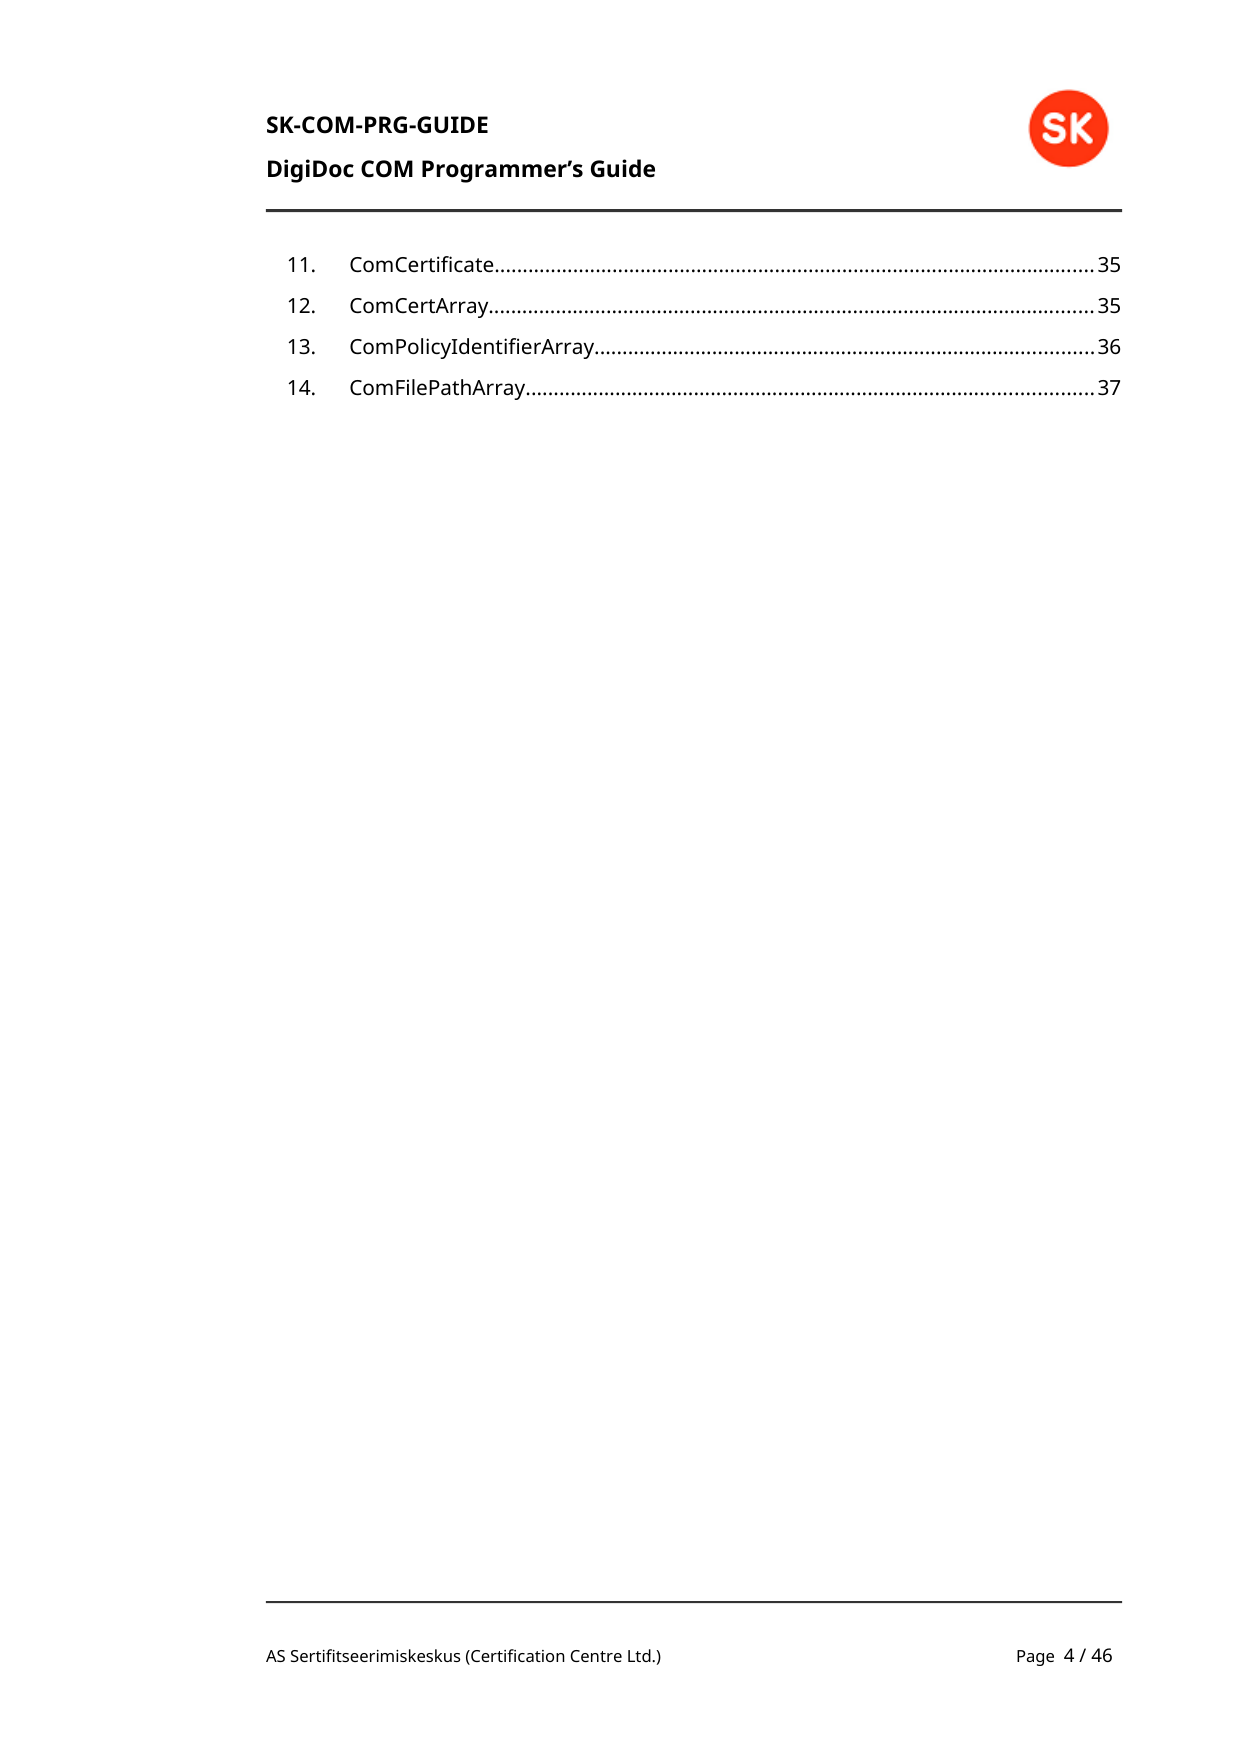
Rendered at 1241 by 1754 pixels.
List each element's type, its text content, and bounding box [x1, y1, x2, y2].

text 11. ComCertificate 35 [287, 250, 1122, 278]
picture [1027, 88, 1114, 170]
text 14. ComFilePathArray 37 [287, 373, 1122, 401]
text 13. ComPolicyIdentifierArray 36 [287, 332, 1122, 360]
text 12. ComCertArray 35 [287, 291, 1122, 319]
